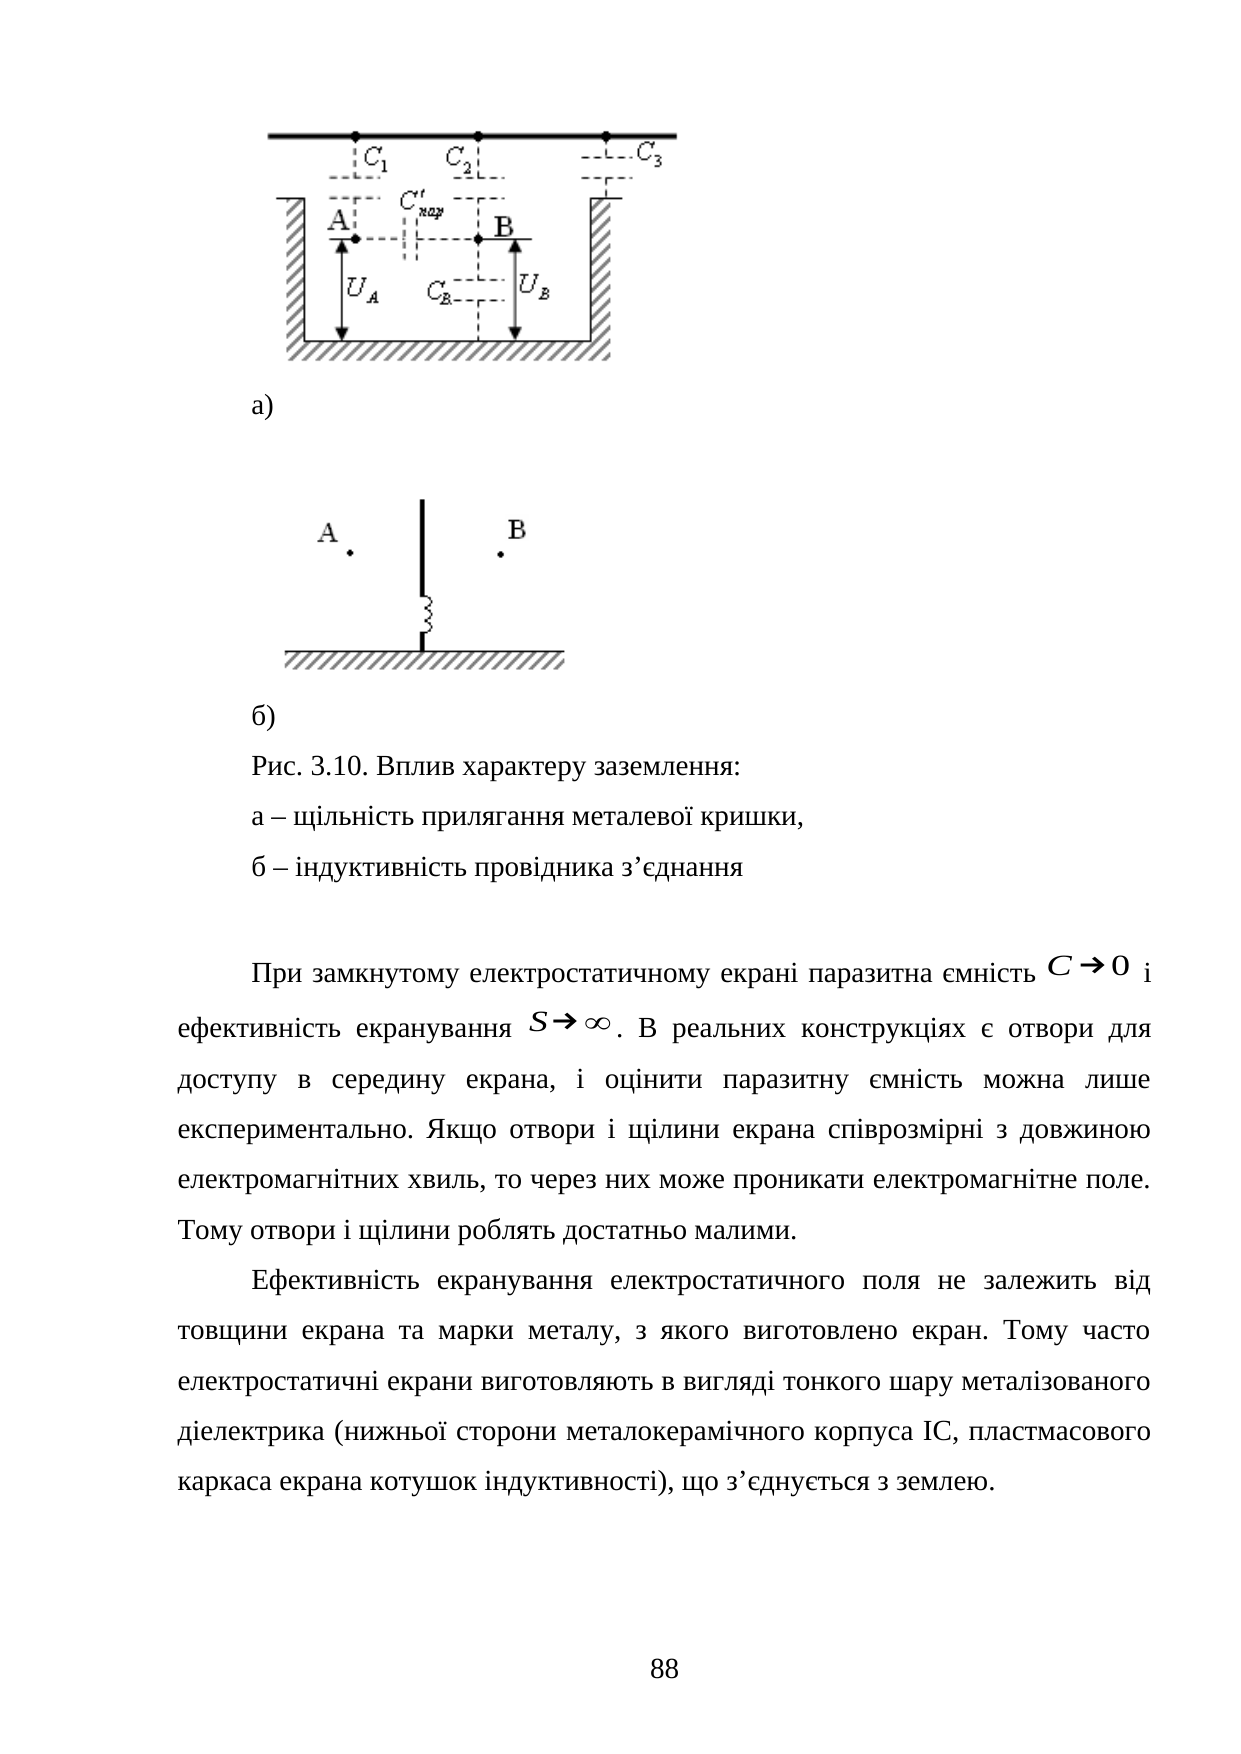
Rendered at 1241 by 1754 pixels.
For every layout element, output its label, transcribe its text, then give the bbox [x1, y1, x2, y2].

picture [251, 487, 591, 684]
picture [251, 118, 684, 373]
text б) [177, 698, 1152, 731]
text а – щільність прилягання металевої кришки, [177, 798, 1152, 832]
text Ефективність екранування електростатичного поля не залежить від товщини екрана та марки металу, з якого виготовлено екран. Тому часто електростатичні екрани виготовляють в вигляді тонкого шару металізованого діелектрика (нижньої сторони металокерамічного корпуса ІС, пластмасового каркаса екрана котушок індуктивності), що з’єднується з землею. [177, 1262, 1152, 1497]
text а) [177, 387, 1152, 421]
text б – індуктивність провідника з’єднання [177, 849, 1152, 882]
text При замкнутому електростатичному екрані паразитна ємність і ефективність екранування . В реальних конструкціях є отвори для доступу в середину екрана, і оцінити паразитну ємність можна лише експериментально. Якщо отвори і щілини екрана співрозмірні з довжиною електромагнітних хвиль, то через них може проникати електромагнітне поле. Тому отвори і щілини роблять достатньо малими. [177, 949, 1152, 1245]
text Рис. 3.10. Вплив характеру заземлення: [177, 748, 1152, 782]
